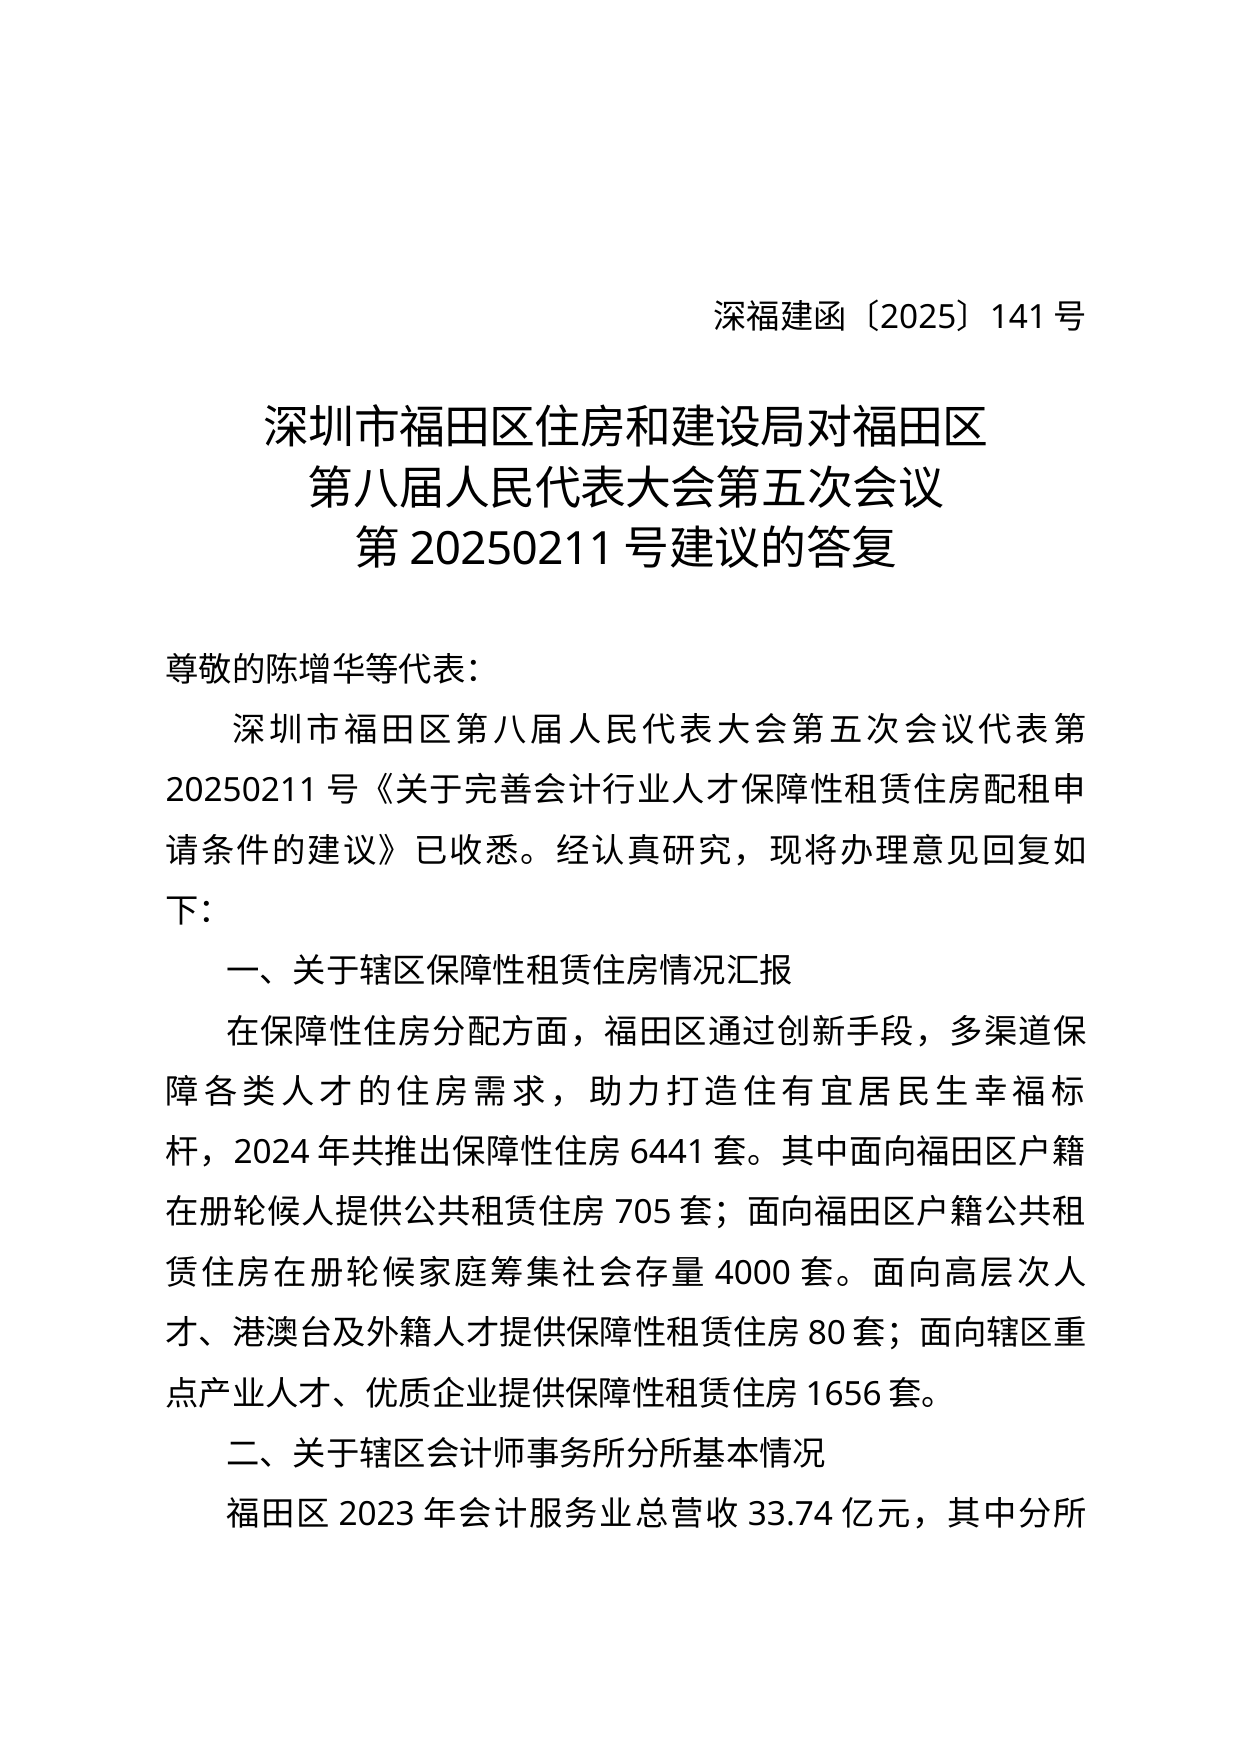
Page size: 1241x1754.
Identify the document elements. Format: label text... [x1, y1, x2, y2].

text 一、关于辖区保障性租赁住房情况汇报 [165, 934, 1087, 995]
text 尊敬的陈增华等代表： [165, 633, 1087, 693]
text 第八届人民代表大会第五次会议 [165, 456, 1087, 516]
text 深圳市福田区第八届人民代表大会第五次会议代表第20250211号《关于完善会计行业人才保障性租赁住房配租申请条件的建议》已收悉。经认真研究，现将办理意见回复如下： [165, 693, 1087, 934]
text 深福建函〔2025〕141号 [165, 283, 1087, 339]
text 二、关于辖区会计师事务所分所基本情况 [165, 1417, 1087, 1477]
text 深圳市福田区住房和建设局对福田区 [165, 396, 1087, 456]
text 在保障性住房分配方面，福田区通过创新手段，多渠道保障各类人才的住房需求，助力打造住有宜居民生幸福标杆，2024年共推出保障性住房6441套。其中面向福田区户籍在册轮候人提供公共租赁住房705套；面向福田区户籍公共租赁住房在册轮候家庭筹集社会存量4000套。面向高层次人才、港澳台及外籍人才提供保障性租赁住房80套；面向辖区重点产业人才、优质企业提供保障性租赁住房1656套。 [165, 995, 1087, 1417]
text 第20250211号建议的答复 [165, 516, 1087, 577]
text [165, 1477, 1087, 1538]
